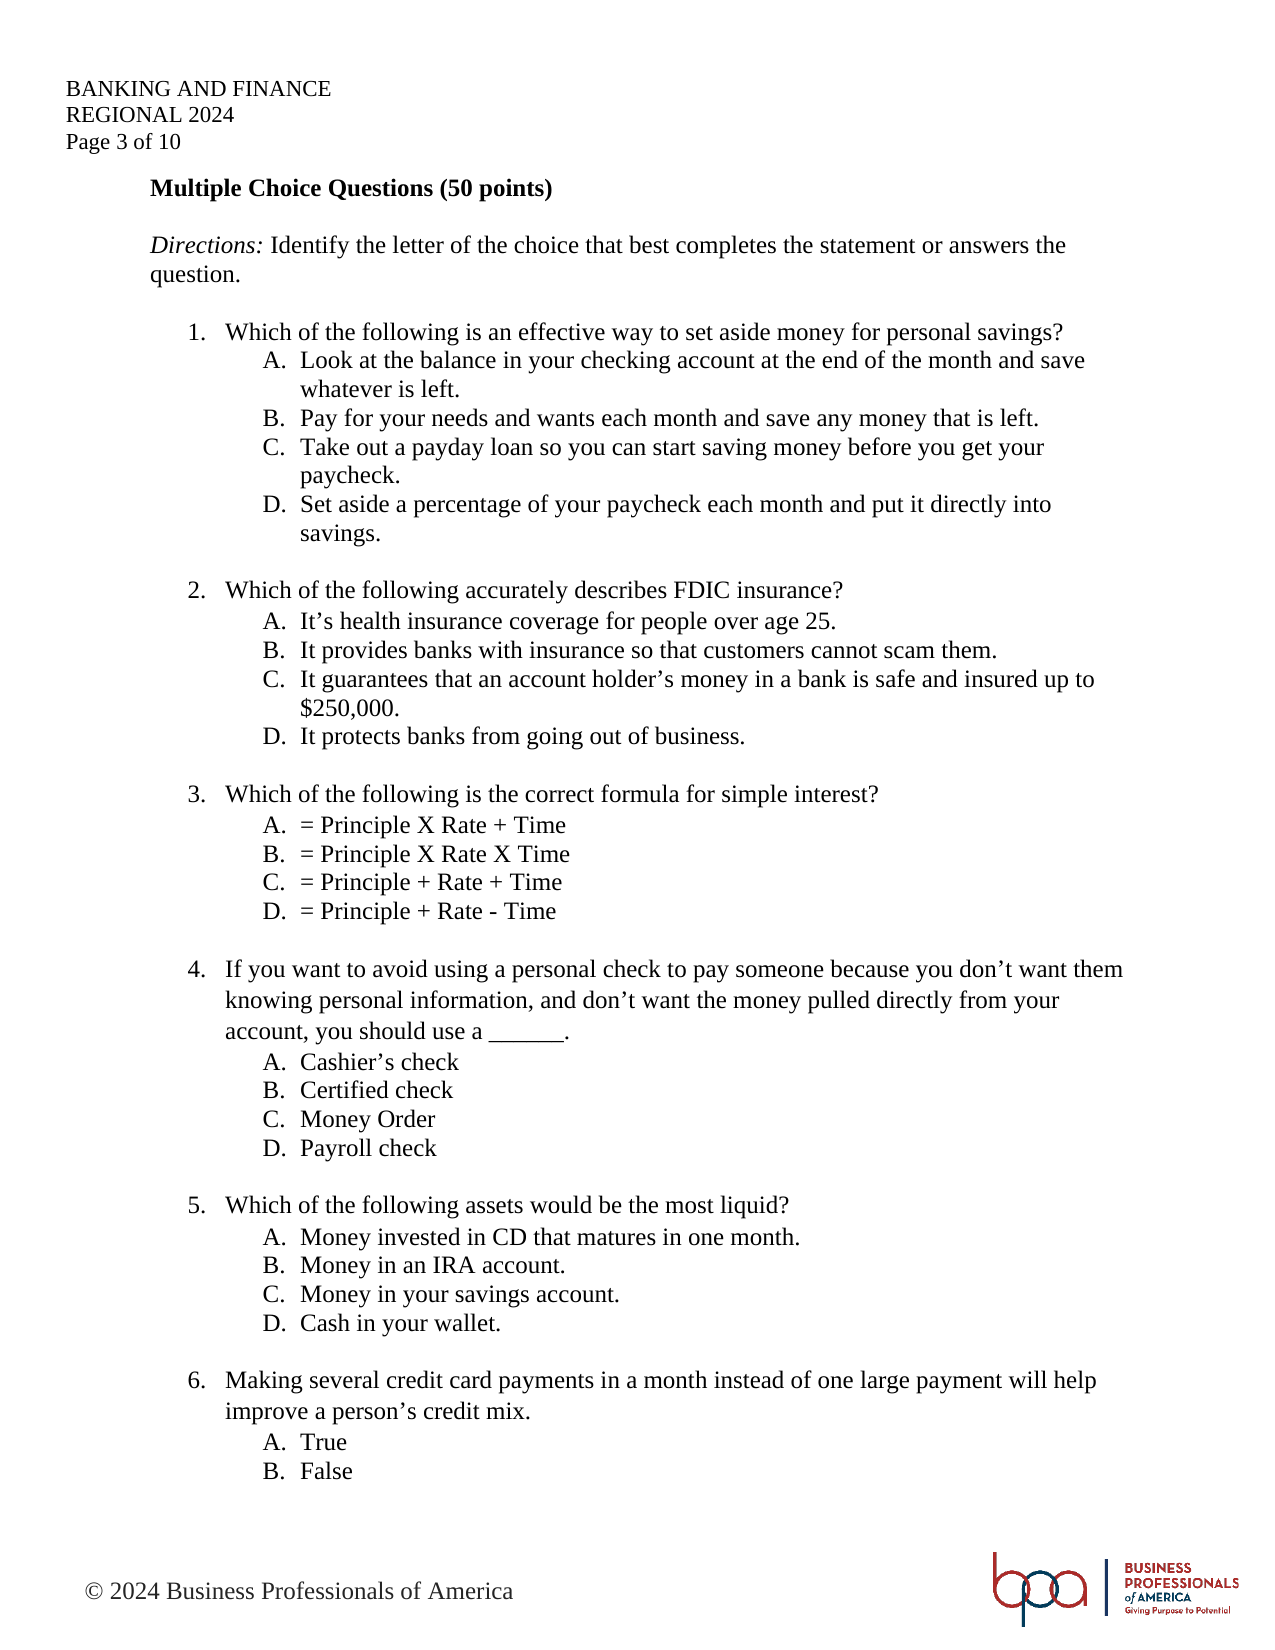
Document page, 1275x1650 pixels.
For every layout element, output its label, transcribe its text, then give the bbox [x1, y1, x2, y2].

list Which of the following is an effective way to set aside money for personal savings? [187, 317, 1125, 345]
list Set aside a percentage of your paycheck each month and put it directly into savings. [262, 489, 1125, 547]
picture [993, 1552, 1239, 1627]
list = Principle X Rate X Time [262, 839, 1125, 867]
list Money Order [262, 1104, 1125, 1133]
list Cashier’s check [262, 1047, 1125, 1076]
list Money in an IRA account. [262, 1250, 1125, 1279]
list Which of the following accurately describes FDIC insurance? [187, 575, 1125, 604]
list Making several credit card payments in a month instead of one large payment will help improve a person’s credit mix. [187, 1365, 1125, 1425]
list False [262, 1456, 1125, 1485]
list It’s health insurance coverage for people over age 25. [262, 606, 1125, 635]
list Money invested in CD that matures in one month. [262, 1222, 1125, 1250]
list Payroll check [262, 1133, 1125, 1162]
list True [262, 1427, 1125, 1456]
list It provides banks with insurance so that customers cannot scam them. [262, 635, 1125, 664]
list Look at the balance in your checking account at the end of the month and save whatever is left. [262, 345, 1125, 403]
list If you want to avoid using a personal check to pay someone because you don’t want them knowing personal information, and don’t want the money pulled directly from your account, you should use a ______. [187, 954, 1125, 1044]
list = Principle + Rate - Time [262, 896, 1125, 925]
list = Principle X Rate + Time [262, 810, 1125, 839]
list Which of the following assets would be the most liquid? [187, 1191, 1125, 1219]
text Directions: Identify the letter of the choice that best completes the statement or answers the question. [150, 230, 1125, 288]
list It protects banks from going out of business. [262, 721, 1125, 750]
list = Principle + Rate + Time [262, 867, 1125, 896]
list Certified check [262, 1076, 1125, 1104]
list Money in your savings account. [262, 1279, 1125, 1308]
list Which of the following is the correct formula for simple interest? [187, 779, 1125, 808]
list Take out a payday loan so you can start saving money before you get your paycheck. [262, 432, 1125, 489]
text Multiple Choice Questions (50 points) [150, 173, 1125, 202]
list Cash in your wallet. [262, 1308, 1125, 1337]
list It guarantees that an account holder’s money in a bank is safe and insured up to $250,000. [262, 664, 1125, 721]
list Pay for your needs and wants each month and save any money that is left. [262, 403, 1125, 432]
